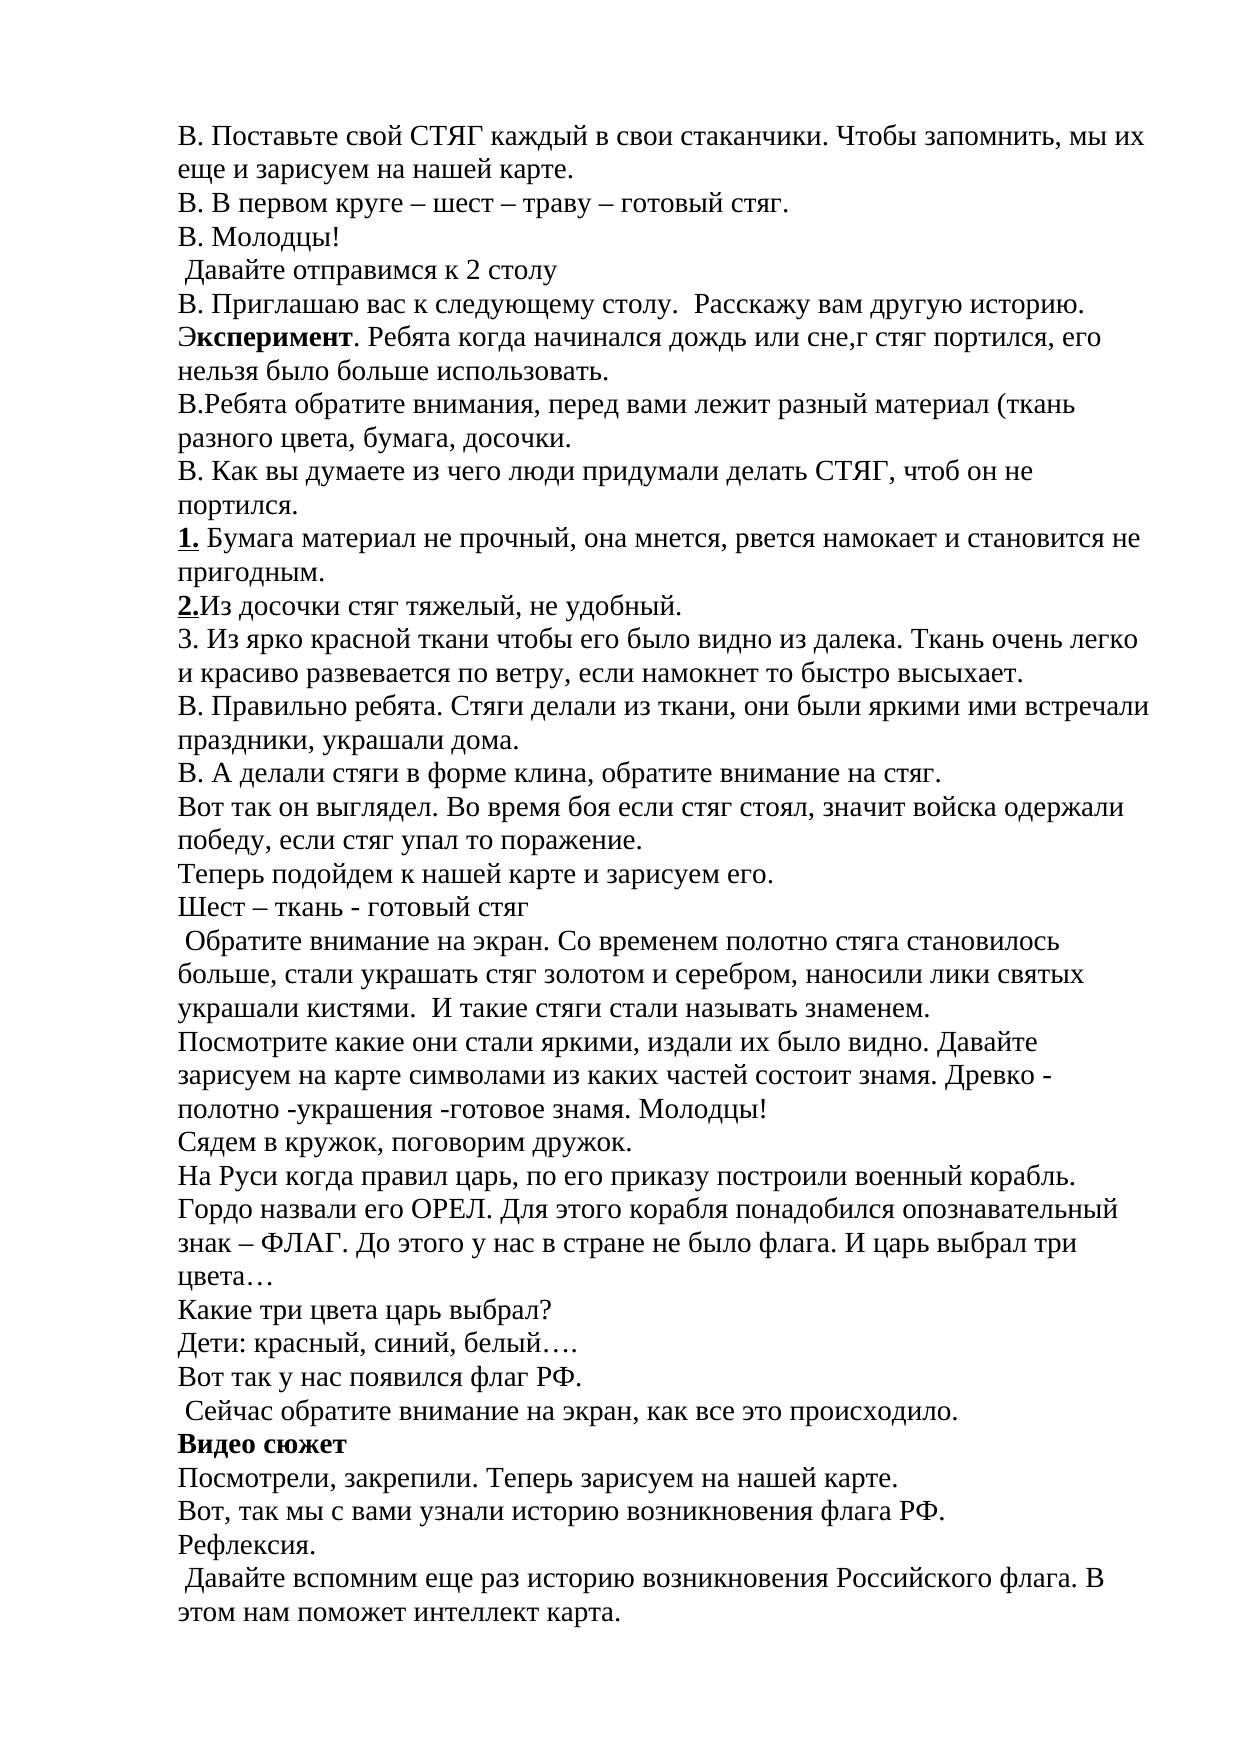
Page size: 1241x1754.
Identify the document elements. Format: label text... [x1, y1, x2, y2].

text Давайте отправимся к 2 столу [177, 252, 1152, 286]
text В.Ребята обратите внимания, перед вами лежит разный материал (ткань разного цвета, бумага, досочки. [177, 386, 1152, 453]
text В. Поставьте свой СТЯГ каждый в свои стаканчики. Чтобы запомнить, мы их еще и зарисуем на нашей карте. [177, 118, 1152, 185]
text В. Приглашаю вас к следующему столу. Расскажу вам другую историю. [177, 286, 1152, 319]
text 3. Из ярко красной ткани чтобы его было видно из далека. Ткань очень легко и красиво развевается по ветру, если намокнет то быстро высыхает. [177, 621, 1152, 688]
text В. Правильно ребята. Стяги делали из ткани, они были яркими ими встречали праздники, украшали дома. [177, 688, 1152, 755]
text Дети: красный, синий, белый…. [177, 1326, 1152, 1359]
text Посмотрите какие они стали яркими, издали их было видно. Давайте зарисуем на карте символами из каких частей состоит знамя. Древко - полотно -украшения -готовое знамя. Молодцы! [177, 1024, 1152, 1124]
text В. А делали стяги в форме клина, обратите внимание на стяг. [177, 755, 1152, 789]
text Вот так у нас появился флаг РФ. [177, 1359, 1152, 1393]
text Какие три цвета царь выбрал? [177, 1292, 1152, 1326]
text На Руси когда правил царь, по его приказу построили военный корабль. Гордо назвали его ОРЕЛ. Для этого корабля понадобился опознавательный знак – ФЛАГ. До этого у нас в стране не было флага. И царь выбрал три цвета… [177, 1158, 1152, 1292]
text Теперь подойдем к нашей карте и зарисуем его. [177, 856, 1152, 889]
text Вот, так мы с вами узнали историю возникновения флага РФ. [177, 1493, 1152, 1527]
text В. Молодцы! [177, 219, 1152, 252]
text В. В первом круге – шест – траву – готовый стяг. [177, 185, 1152, 219]
text Посмотрели, закрепили. Теперь зарисуем на нашей карте. [177, 1460, 1152, 1493]
text Эксперимент. Ребята когда начинался дождь или сне,г стяг портился, его нельзя было больше использовать. [177, 319, 1152, 386]
text Рефлексия. [177, 1527, 1152, 1560]
text Шест – ткань - готовый стяг [177, 889, 1152, 923]
text Давайте вспомним еще раз историю возникновения Российского флага. В этом нам поможет интеллект карта. [177, 1560, 1152, 1627]
text Обратите внимание на экран. Со временем полотно стяга становилось больше, стали украшать стяг золотом и серебром, наносили лики святых украшали кистями. И такие стяги стали называть знаменем. [177, 923, 1152, 1024]
text В. Как вы думаете из чего люди придумали делать СТЯГ, чтоб он не портился. [177, 453, 1152, 521]
text Видео сюжет [177, 1426, 1152, 1460]
text 1. Бумага материал не прочный, она мнется, рвется намокает и становится не пригодным. [177, 521, 1152, 588]
text Сядем в кружок, поговорим дружок. [177, 1124, 1152, 1158]
text Вот так он выглядел. Во время боя если стяг стоял, значит войска одержали победу, если стяг упал то поражение. [177, 789, 1152, 856]
text 2.Из досочки стяг тяжелый, не удобный. [177, 588, 1152, 621]
text Сейчас обратите внимание на экран, как все это происходило. [177, 1393, 1152, 1426]
